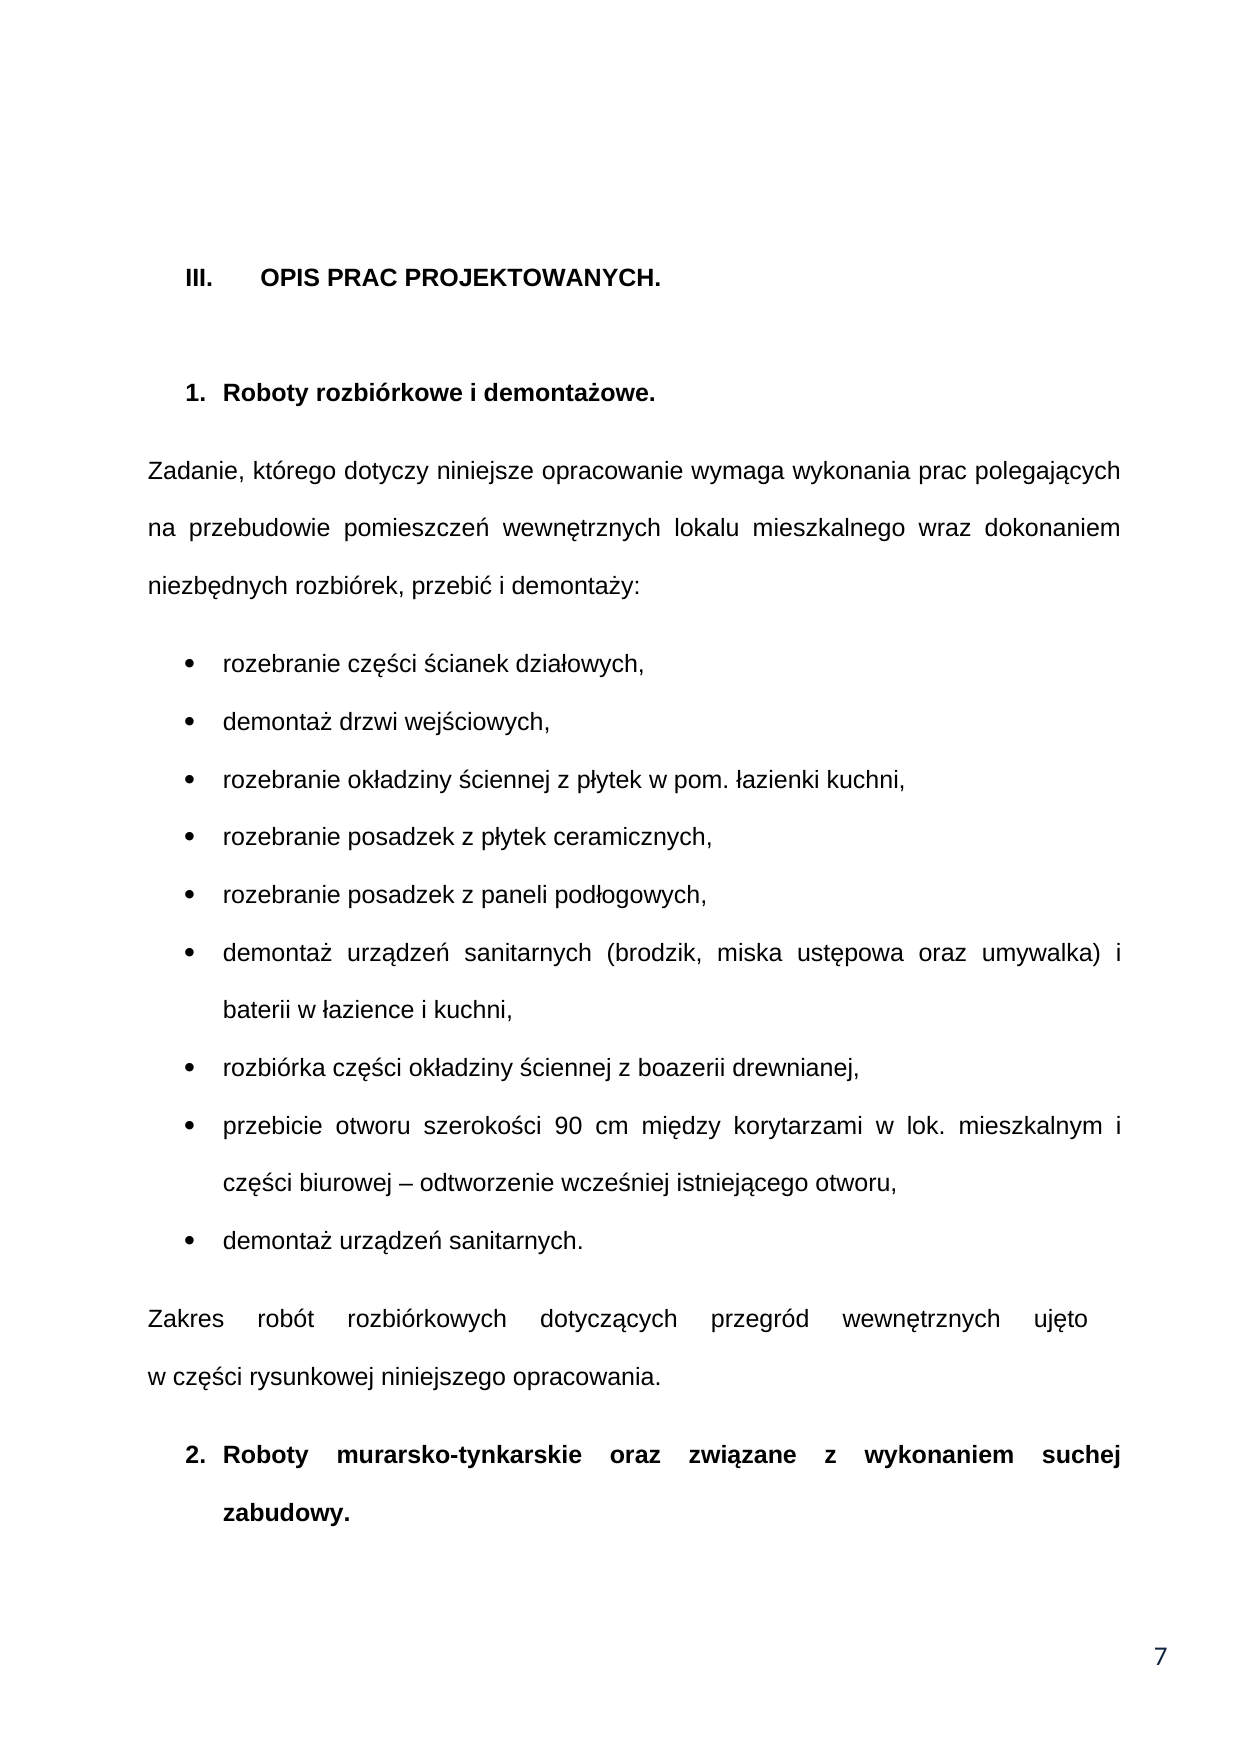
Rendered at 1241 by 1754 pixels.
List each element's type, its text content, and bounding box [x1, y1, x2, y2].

list rozebranie części ścianek działowych, [185, 649, 1122, 678]
list rozebranie posadzek z płytek ceramicznych, [185, 822, 1122, 851]
list demontaż drzwi wejściowych, [185, 707, 1122, 736]
list demontaż urządzeń sanitarnych. [185, 1226, 1122, 1254]
list rozbiórka części okładziny ściennej z boazerii drewnianej, [185, 1053, 1122, 1082]
list Roboty rozbiórkowe i demontażowe. [185, 378, 1122, 406]
list demontaż urządzeń sanitarnych (brodzik, miska ustępowa oraz umywalka) i baterii w łazience i kuchni, [185, 938, 1122, 1024]
list Roboty murarsko-tynkarskie oraz związane z wykonaniem suchej zabudowy. [185, 1440, 1122, 1526]
list OPIS PRAC PROJEKTOWANYCH. [185, 263, 1122, 291]
text Zadanie, którego dotyczy niniejsze opracowanie wymaga wykonania prac polegających na przebudowie pomieszczeń wewnętrznych lokalu mieszkalnego wraz dokonaniem niezbędnych rozbiórek, przebić i demontaży: [148, 456, 1122, 600]
list rozebranie okładziny ściennej z płytek w pom. łazienki kuchni, [185, 765, 1122, 793]
text Zakres robót rozbiórkowych dotyczących przegród wewnętrznych ujęto w części rysunkowej niniejszego opracowania. [148, 1304, 1122, 1391]
list rozebranie posadzek z paneli podłogowych, [185, 880, 1122, 909]
list przebicie otworu szerokości 90 cm między korytarzami w lok. mieszkalnym i części biurowej – odtworzenie wcześniej istniejącego otworu, [185, 1111, 1122, 1197]
